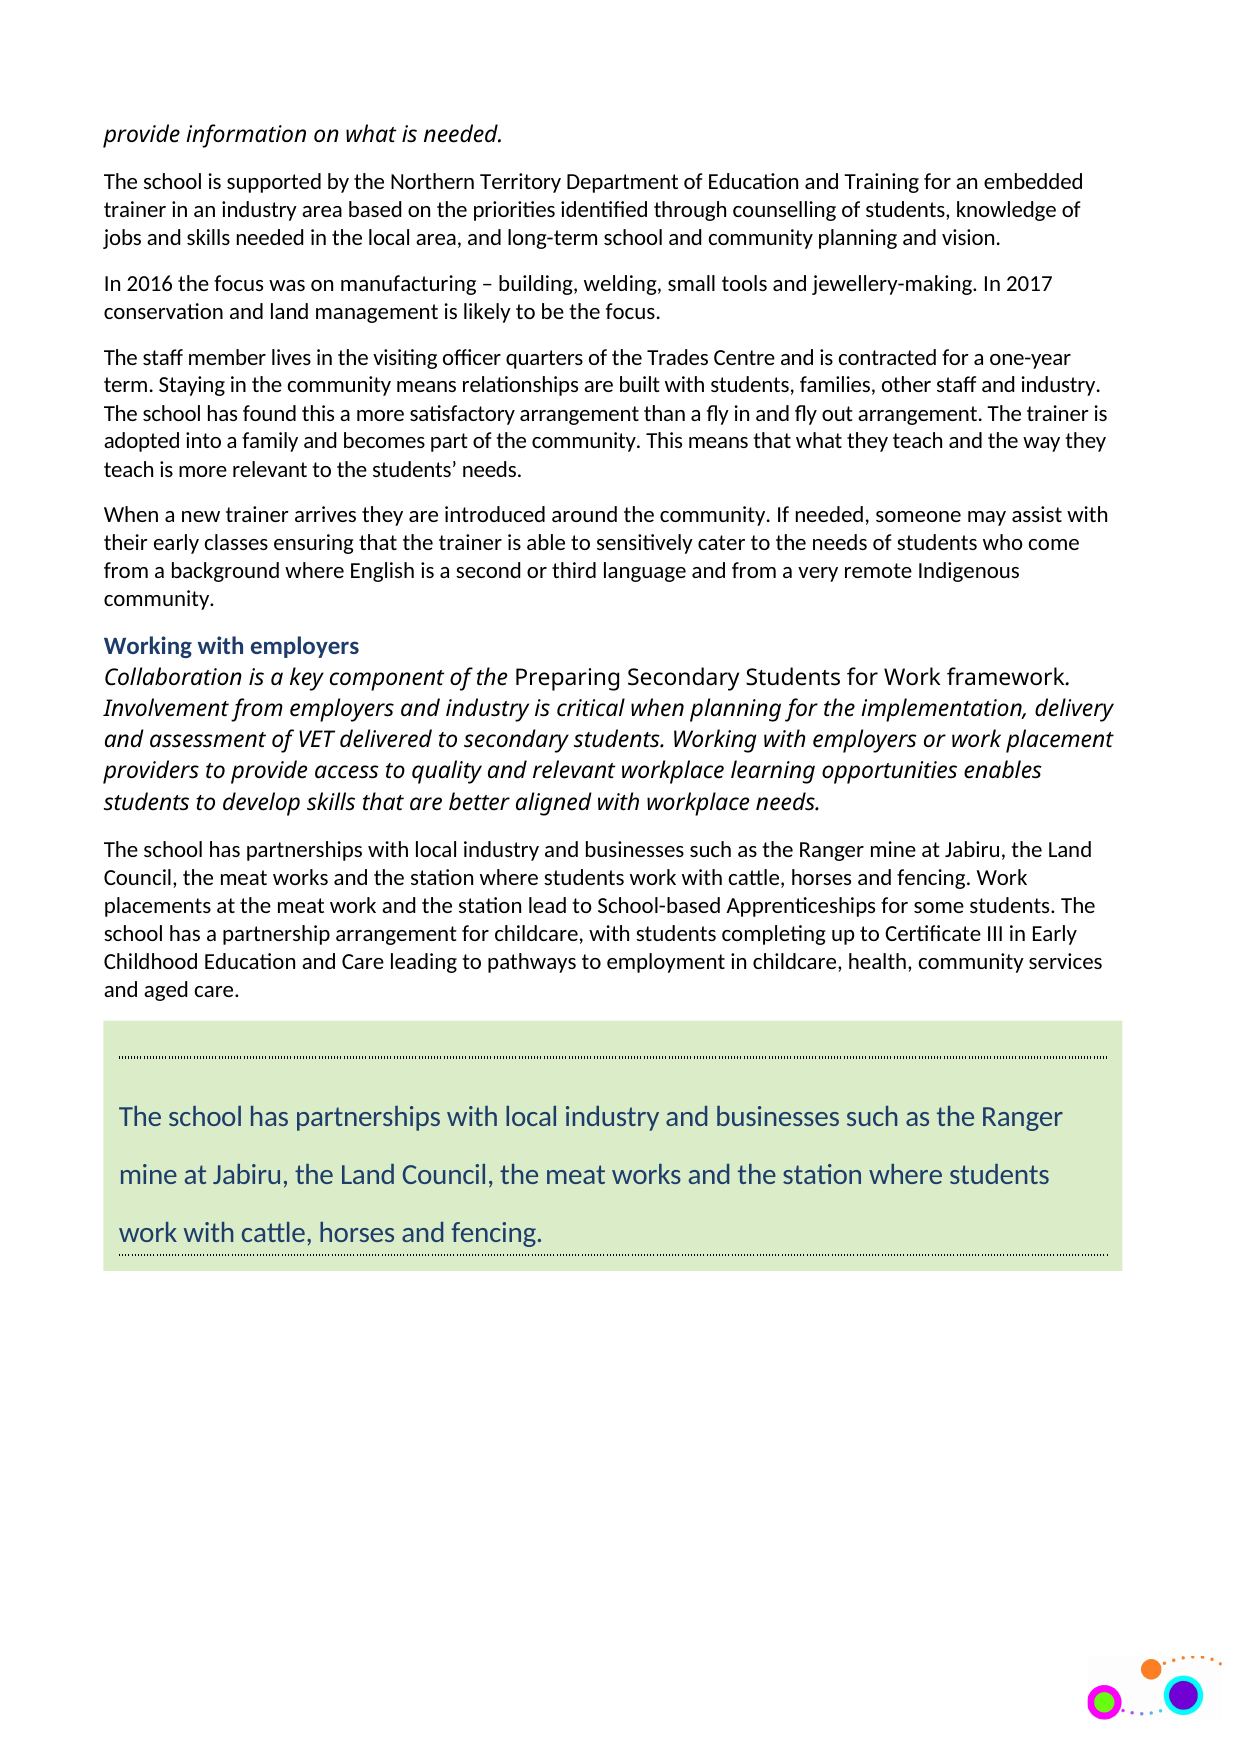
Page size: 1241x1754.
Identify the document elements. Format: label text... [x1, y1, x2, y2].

picture [1087, 1656, 1222, 1720]
text The school has partnerships with local industry and businesses such as the Ranger mine at Jabiru, the Land Council, the meat works and the station where students work with cattle, horses and fencing. Work placements at the meat work and the station lead to School-based Apprenticeships for some students. The school has a partnership arrangement for childcare, with students completing up to Certificate III in Early Childhood Education and Care leading to pathways to employment in childcare, health, community services and aged care. [103, 835, 1123, 1003]
subtitle Working with employers [103, 630, 1123, 661]
text The staff member lives in the visiting officer quarters of the Trades Centre and is contracted for a one-year term. Staying in the community means relationships are built with students, families, other staff and industry. The school has found this a more satisfactory arrangement than a fly in and fly out arrangement. The trainer is adopted into a family and becomes part of the community. This means that what they teach and the way they teach is more relevant to the students’ needs. [103, 343, 1123, 483]
text In 2016 the focus was on manufacturing – building, welding, small tools and jewellery-making. In 2017 conservation and land management is likely to be the focus. [103, 269, 1123, 325]
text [103, 118, 1123, 149]
text When a new trainer arrives they are introduced around the community. If needed, someone may assist with their early classes ensuring that the trainer is able to sensitively cater to the needs of students who come from a background where English is a second or third language and from a very remote Indigenous community. [103, 500, 1123, 612]
text Collaboration is a key component of the Preparing Secondary Students for Work framework. Involvement from employers and industry is critical when planning for the implementation, delivery and assessment of VET delivered to secondary students. Working with employers or work placement providers to provide access to quality and relevant workplace learning opportunities enables students to develop skills that are better aligned with workplace needs. [103, 661, 1123, 817]
text The school is supported by the Northern Territory Department of Education and Training for an embedded trainer in an industry area based on the priorities identified through counselling of students, knowledge of jobs and skills needed in the local area, and long-term school and community planning and vision. [103, 167, 1123, 251]
